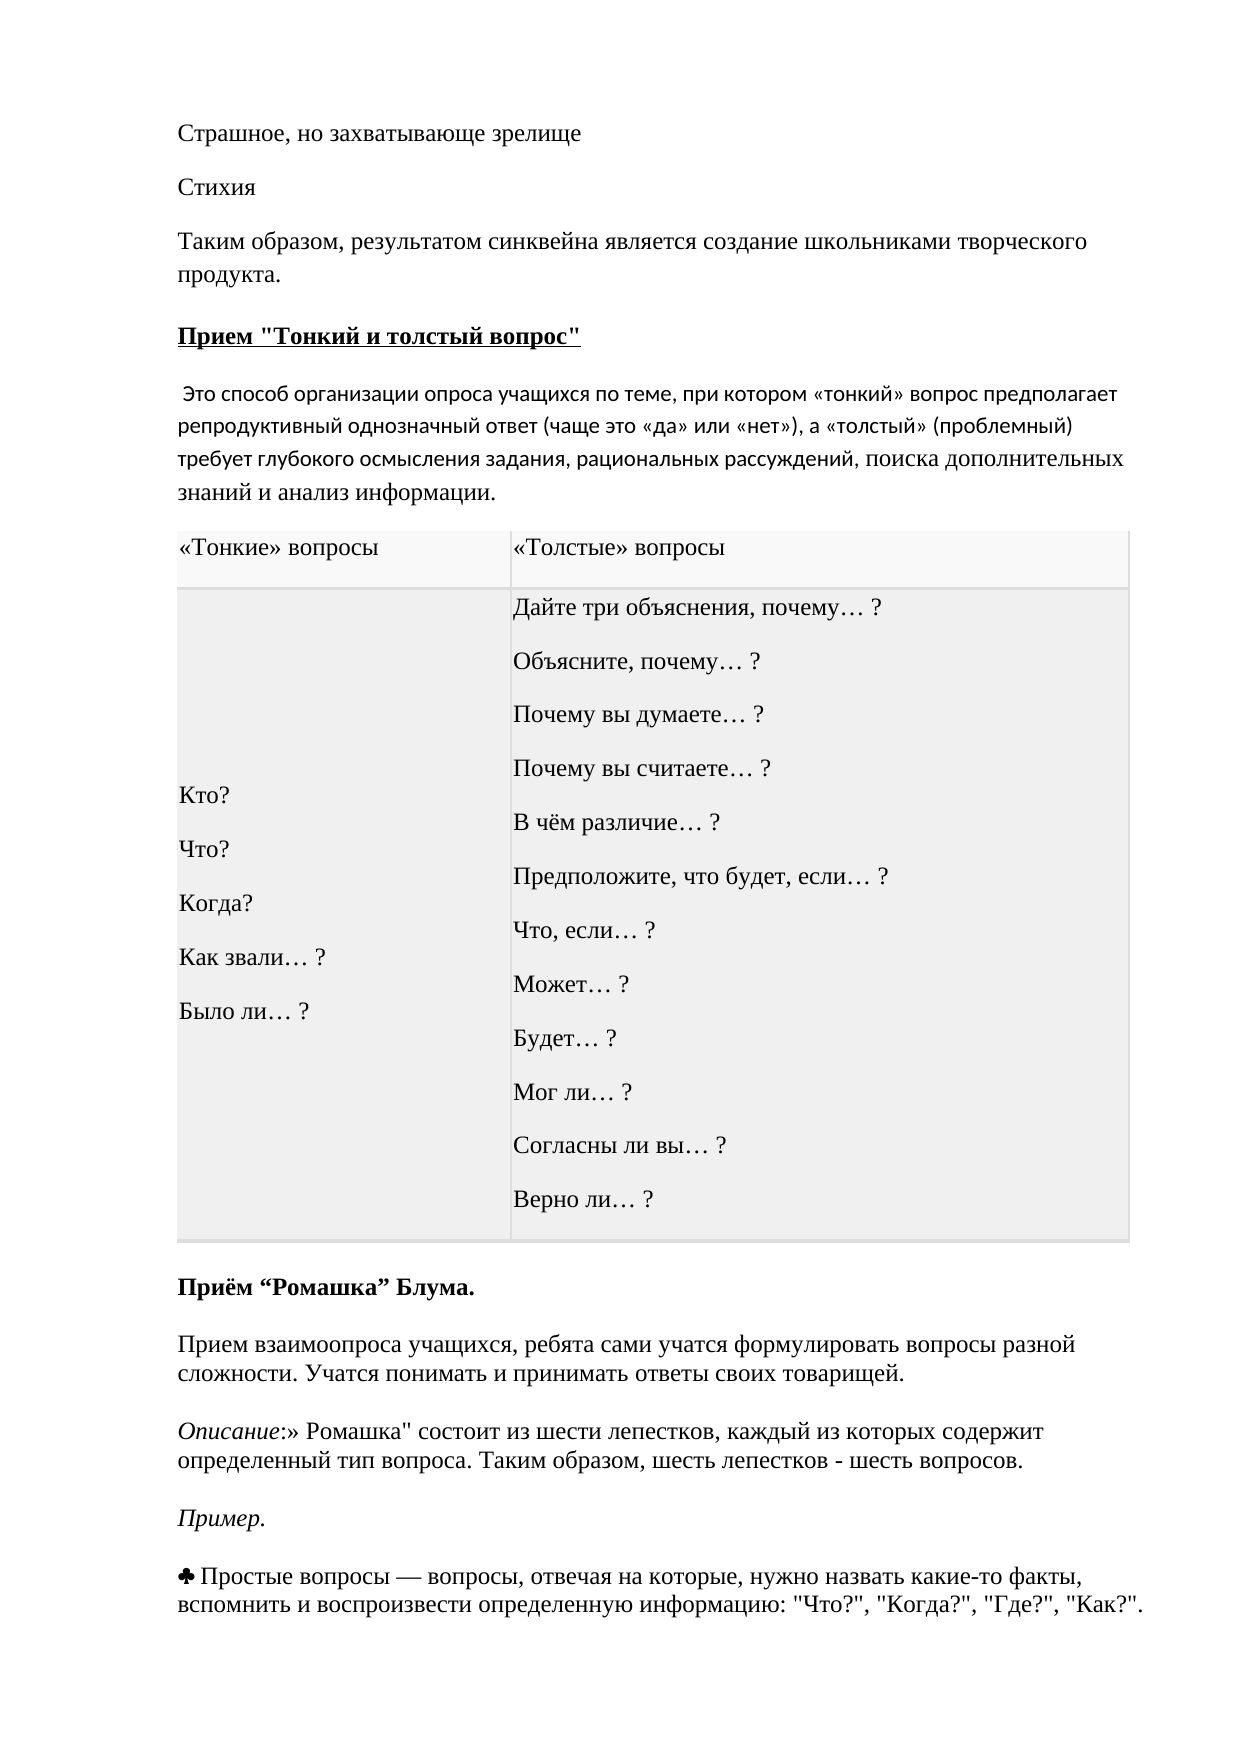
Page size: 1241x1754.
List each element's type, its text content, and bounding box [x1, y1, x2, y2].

table_header «Тонкие» вопросы [177, 531, 510, 587]
text Прием "Тонкий и толстый вопрос" [177, 321, 1152, 350]
text Приём “Ромашка” Блума. [177, 1272, 1152, 1300]
text Это способ организации опроса учащихся по теме, при котором «тонкий» вопрос предполагает репродуктивный однозначный ответ (чаще это «да» или «нет»), а «толстый» (проблемный) требует глубокого осмысления задания, рациональных рассуждений, поиска дополнительных знаний и анализ информации. [177, 379, 1152, 506]
text Таким образом, результатом синквейна является создание школьниками творческого продукта. [177, 226, 1152, 288]
text Страшное, но захватывающе зрелище [177, 118, 1152, 147]
table_header «Толстые» вопросы [512, 531, 1128, 587]
text Описание:» Ромашка" состоит из шести лепестков, каждый из которых содержит определенный тип вопроса. Таким образом, шесть лепестков - шесть вопросов. [177, 1416, 1152, 1474]
text Пример. [177, 1503, 1152, 1532]
table_cell Дайте три объяснения, почему… ? Объясните, почему… ? Почему вы думаете… ? Почему вы считаете… ? В чём различие… ? Предположите, что будет, если… ? Что, если… ? Может… ? Будет… ? Мог ли… ? Согласны ли вы… ? Верно ли… ? [512, 590, 1128, 1239]
text Стихия [177, 172, 1152, 201]
table_cell Кто? Что? Когда? Как звали… ? Было ли… ? [177, 590, 510, 1239]
text Прием взаимоопроса учащихся, ребята сами учатся формулировать вопросы разной сложности. Учатся понимать и принимать ответы своих товарищей. [177, 1329, 1152, 1387]
text Простые вопросы — вопросы, отвечая на которые, нужно назвать какие-то факты, вспомнить и воспроизвести определенную информацию: "Что?", "Когда?", "Где?", "Как?". [177, 1561, 1152, 1618]
